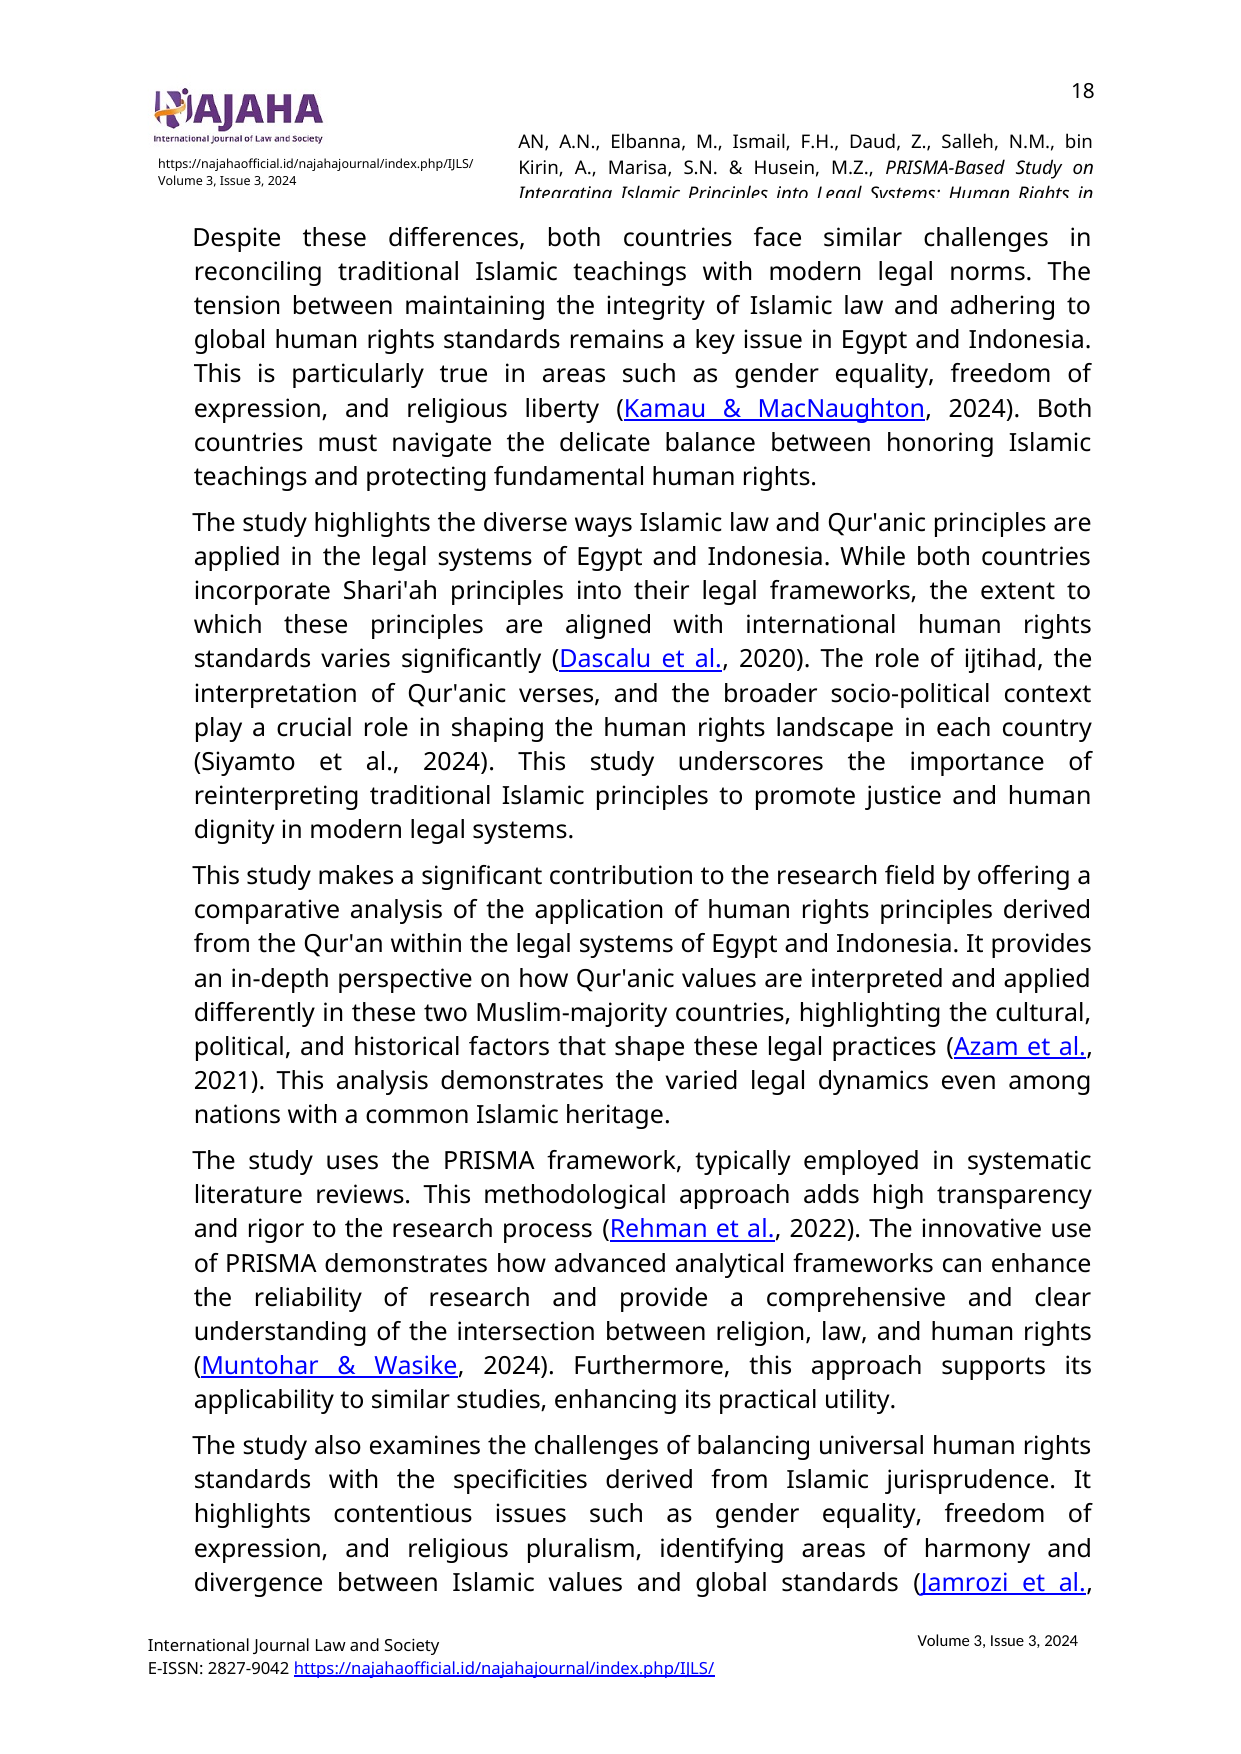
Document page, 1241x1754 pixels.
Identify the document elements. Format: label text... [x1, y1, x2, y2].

picture [147, 75, 328, 158]
text The study highlights the diverse ways Islamic law and Qur'anic principles are applied in the legal systems of Egypt and Indonesia. While both countries incorporate Shari'ah principles into their legal frameworks, the extent to which these principles are aligned with international human rights standards varies significantly (Dascalu et al., 2020). The role of ijtihad, the interpretation of Qur'anic verses, and the broader socio-political context play a crucial role in shaping the human rights landscape in each country (Siyamto et al., 2024). This study underscores the importance of reinterpreting traditional Islamic principles to promote justice and human dignity in modern legal systems. [192, 505, 1093, 846]
text Despite these differences, both countries face similar challenges in reconciling traditional Islamic teachings with modern legal norms. The tension between maintaining the integrity of Islamic law and adhering to global human rights standards remains a key issue in Egypt and Indonesia. This is particularly true in areas such as gender equality, freedom of expression, and religious liberty (Kamau & MacNaughton, 2024). Both countries must navigate the delicate balance between honoring Islamic teachings and protecting fundamental human rights. [192, 220, 1093, 492]
text The study uses the PRISMA framework, typically employed in systematic literature reviews. This methodological approach adds high transparency and rigor to the research process (Rehman et al., 2022). The innovative use of PRISMA demonstrates how advanced analytical frameworks can enhance the reliability of research and provide a comprehensive and clear understanding of the intersection between religion, law, and human rights (Muntohar & Wasike, 2024). Furthermore, this approach supports its applicability to similar studies, enhancing its practical utility. [192, 1143, 1093, 1416]
text This study makes a significant contribution to the research field by offering a comparative analysis of the application of human rights principles derived from the Qur'an within the legal systems of Egypt and Indonesia. It provides an in-depth perspective on how Qur'anic values are interpreted and applied differently in these two Muslim-majority countries, highlighting the cultural, political, and historical factors that shape these legal practices (Azam et al., 2021). This analysis demonstrates the varied legal dynamics even among nations with a common Islamic heritage. [192, 858, 1093, 1131]
